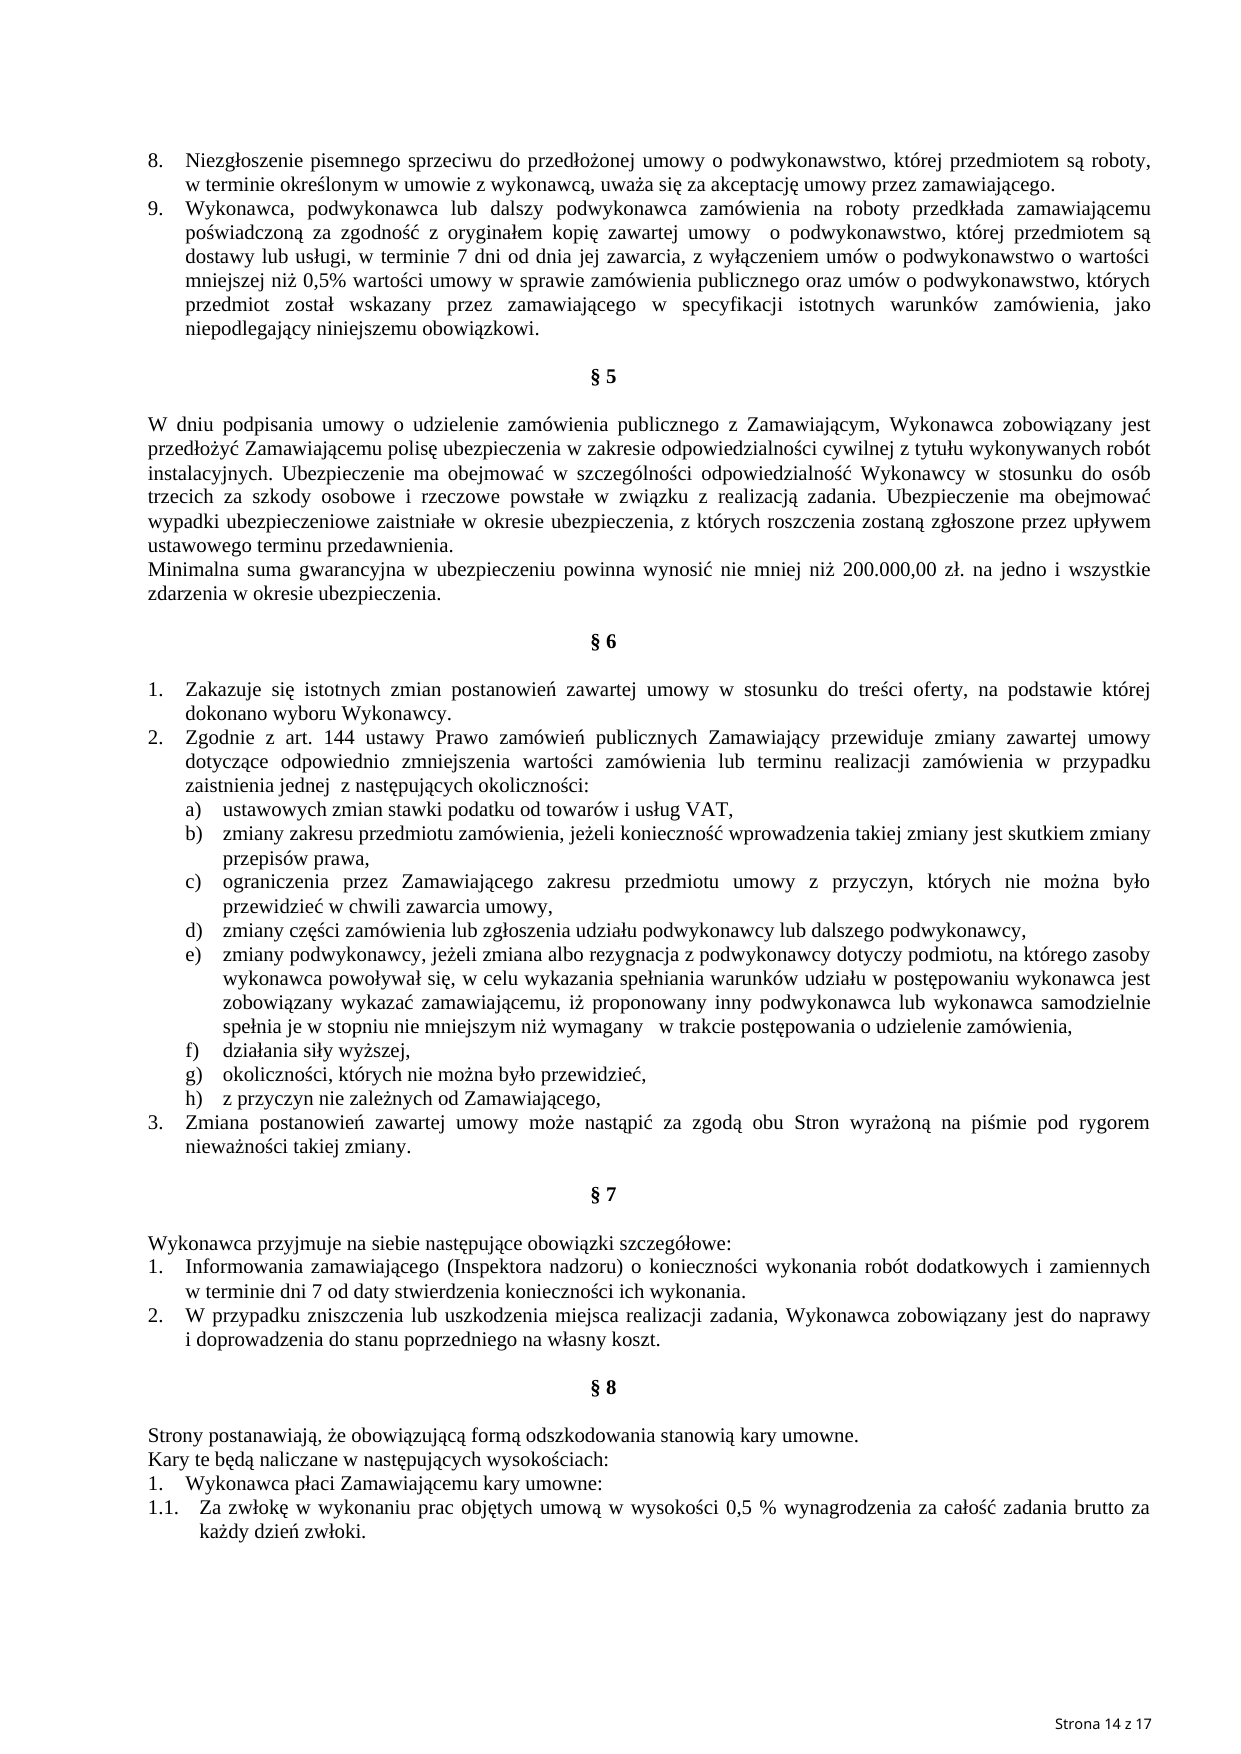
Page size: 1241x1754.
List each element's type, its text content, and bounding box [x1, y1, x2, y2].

list Zgodnie z art. 144 ustawy Prawo zamówień publicznych Zamawiający przewiduje zmiany zawartej umowy dotyczące odpowiednio zmniejszenia wartości zamówienia lub terminu realizacji zamówienia w przypadku zaistnienia jednej z następujących okoliczności: [148, 725, 1152, 797]
text Strony postanawiają, że obowiązującą formą odszkodowania stanowią kary umowne. [148, 1423, 1152, 1447]
list W przypadku zniszczenia lub uszkodzenia miejsca realizacji zadania, Wykonawca zobowiązany jest do naprawy i doprowadzenia do stanu poprzedniego na własny koszt. [148, 1303, 1152, 1351]
list Zmiana postanowień zawartej umowy może nastąpić za zgodą obu Stron wyrażoną na piśmie pod rygorem nieważności takiej zmiany. [148, 1110, 1152, 1158]
text W dniu podpisania umowy o udzielenie zamówienia publicznego z Zamawiającym, Wykonawca zobowiązany jest przedłożyć Zamawiającemu polisę ubezpieczenia w zakresie odpowiedzialności cywilnej z tytułu wykonywanych robót instalacyjnych. Ubezpieczenie ma obejmować w szczególności odpowiedzialność Wykonawcy w stosunku do osób trzecich za szkody osobowe i rzeczowe powstałe w związku z realizacją zadania. Ubezpieczenie ma obejmować wypadki ubezpieczeniowe zaistniałe w okresie ubezpieczenia, z których roszczenia zostaną zgłoszone przez upływem ustawowego terminu przedawnienia. [148, 412, 1152, 557]
list okoliczności, których nie można było przewidzieć, [185, 1062, 1152, 1086]
text Minimalna suma gwarancyjna w ubezpieczeniu powinna wynosić nie mniej niż 200.000,00 zł. na jedno i wszystkie zdarzenia w okresie ubezpieczenia. [148, 557, 1152, 605]
list Niezgłoszenie pisemnego sprzeciwu do przedłożonej umowy o podwykonawstwo, której przedmiotem są roboty, w terminie określonym w umowie z wykonawcą, uważa się za akceptację umowy przez zamawiającego. [148, 148, 1152, 196]
list Wykonawca płaci Zamawiającemu kary umowne: [148, 1471, 1152, 1495]
list z przyczyn nie zależnych od Zamawiającego, [185, 1086, 1152, 1110]
list ograniczenia przez Zamawiającego zakresu przedmiotu umowy z przyczyn, których nie można było przewidzieć w chwili zawarcia umowy, [185, 869, 1152, 918]
list zmiany zakresu przedmiotu zamówienia, jeżeli konieczność wprowadzenia takiej zmiany jest skutkiem zmiany przepisów prawa, [185, 821, 1152, 869]
text Wykonawca przyjmuje na siebie następujące obowiązki szczegółowe: [148, 1230, 1152, 1254]
list zmiany podwykonawcy, jeżeli zmiana albo rezygnacja z podwykonawcy dotyczy podmiotu, na którego zasoby wykonawca powoływał się, w celu wykazania spełniania warunków udziału w postępowaniu wykonawca jest zobowiązany wykazać zamawiającemu, iż proponowany inny podwykonawca lub wykonawca samodzielnie spełnia je w stopniu nie mniejszym niż wymagany w trakcie postępowania o udzielenie zamówienia, [185, 942, 1152, 1038]
text § 5 [148, 364, 1152, 388]
list Zakazuje się istotnych zmian postanowień zawartej umowy w stosunku do treści oferty, na podstawie której dokonano wyboru Wykonawcy. [148, 677, 1152, 725]
list ustawowych zmian stawki podatku od towarów i usług VAT, [185, 797, 1152, 821]
list zmiany części zamówienia lub zgłoszenia udziału podwykonawcy lub dalszego podwykonawcy, [185, 918, 1152, 942]
list Wykonawca, podwykonawca lub dalszy podwykonawca zamówienia na roboty przedkłada zamawiającemu poświadczoną za zgodność z oryginałem kopię zawartej umowy o podwykonawstwo, której przedmiotem są dostawy lub usługi, w terminie 7 dni od dnia jej zawarcia, z wyłączeniem umów o podwykonawstwo o wartości mniejszej niż 0,5% wartości umowy w sprawie zamówienia publicznego oraz umów o podwykonawstwo, których przedmiot został wskazany przez zamawiającego w specyfikacji istotnych warunków zamówienia, jako niepodlegający niniejszemu obowiązkowi. [148, 196, 1152, 340]
text § 8 [148, 1375, 1152, 1399]
text § 6 [148, 629, 1152, 653]
list działania siły wyższej, [185, 1038, 1152, 1062]
list Informowania zamawiającego (Inspektora nadzoru) o konieczności wykonania robót dodatkowych i zamiennych w terminie dni 7 od daty stwierdzenia konieczności ich wykonania. [148, 1254, 1152, 1303]
text § 7 [148, 1182, 1152, 1206]
text Kary te będą naliczane w następujących wysokościach: [148, 1447, 1152, 1471]
list Za zwłokę w wykonaniu prac objętych umową w wysokości 0,5 % wynagrodzenia za całość zadania brutto za każdy dzień zwłoki. [148, 1495, 1152, 1543]
